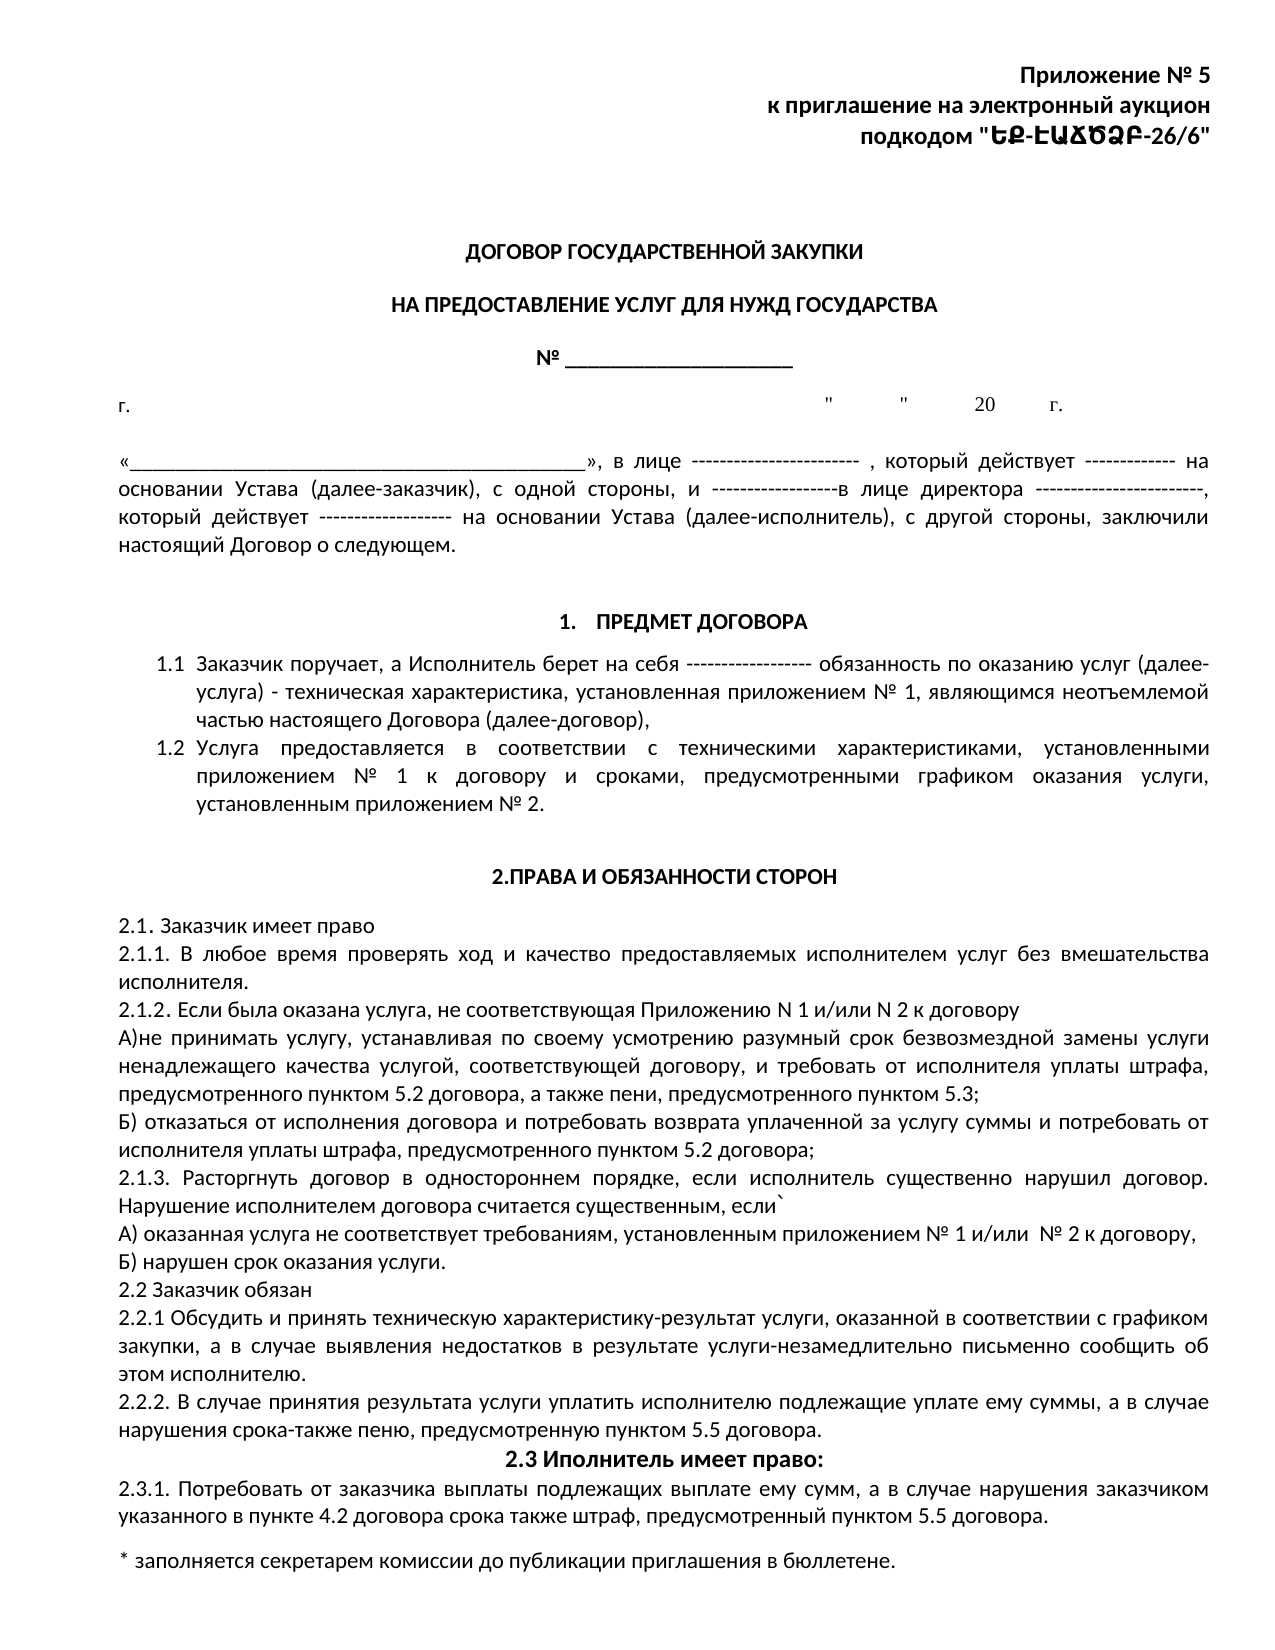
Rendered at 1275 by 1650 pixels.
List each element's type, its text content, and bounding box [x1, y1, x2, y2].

text к приглашение на электронный аукцион [148, 89, 1211, 120]
text Б) отказаться от исполнения договора и потребовать возврата уплаченной за услугу суммы и потребовать от исполнителя уплаты штрафа, предусмотренного пунктом 5.2 договора; [118, 1107, 1211, 1163]
text 2.3.1. Потребовать от заказчика выплаты подлежащих выплате ему сумм, а в случае нарушения заказчиком указанного в пункте 4.2 договора срока также штраф, предусмотренный пунктом 5.5 договора. [118, 1474, 1211, 1530]
list ПРЕДМЕТ ДОГОВОРА [156, 607, 1211, 635]
text НА ПРЕДОСТАВЛЕНИЕ УСЛУГ ДЛЯ НУЖД ГОСУДАРСТВА [118, 290, 1211, 318]
text А) оказанная услуга не соответствует требованиям, установленным приложением № 1 и/или № 2 к договору, [118, 1219, 1211, 1247]
text 2.ПРАВА И ОБЯЗАННОСТИ СТОРОН [118, 862, 1211, 890]
text * заполняется секретарем комиссии до публикации приглашения в бюллетене. [118, 1546, 1211, 1574]
text 2.3 Иполнитель имеет право: [118, 1443, 1211, 1474]
list Заказчик поручает, а Исполнитель берет на себя ------------------ обязанность по оказанию услуг (далее-услуга) - техническая характеристика, установленная приложением № 1, являющимся неотъемлемой частью настоящего Договора (далее-договор), [156, 649, 1211, 733]
text 2.1.1. В любое время проверять ход и качество предоставляемых исполнителем услуг без вмешательства исполнителя. [118, 939, 1211, 995]
list Услуга предоставляется в соответствии с техническими характеристиками, установленными приложением № 1 к договору и сроками, предусмотренными графиком оказания услуги, установленным приложением № 2. [156, 733, 1211, 817]
text 2.2.1 Обсудить и принять техническую характеристику-результат услуги, оказанной в соответствии с графиком закупки, а в случае выявления недостатков в результате услуги-незамедлительно письменно сообщить об этом исполнителю. [118, 1303, 1211, 1387]
text Б) нарушен срок оказания услуги. [118, 1247, 1211, 1275]
text А)не принимать услугу, устанавливая по своему усмотрению разумный срок безвозмездной замены услуги ненадлежащего качества услугой, соответствующей договору, и требовать от исполнителя уплаты штрафа, предусмотренного пунктом 5.2 договора, а также пени, предусмотренного пунктом 5.3; [118, 1023, 1211, 1107]
text 2.1․ Заказчик имеет право [118, 911, 1211, 939]
text № ____________________ [118, 343, 1211, 371]
text «________________________________________», в лице ------------------------ , который действует ------------- на основании Устава (далее-заказчик), с одной стороны, и ------------------в лице директора ------------------------, который действует ------------------- на основании Устава (далее-исполнитель), с другой стороны, заключили настоящий Договор о следующем. [118, 446, 1211, 558]
text Приложение № 5 [118, 59, 1211, 89]
text подкодом "ԵՔ-ԷԱՃԾՁԲ-26/6" [148, 120, 1211, 151]
text ДОГОВОР ГОСУДАРСТВЕННОЙ ЗАКУПКИ [118, 237, 1211, 265]
text 2.1.3. Расторгнуть договор в одностороннем порядке, если исполнитель существенно нарушил договор. Нарушение исполнителем договора считается существенным, если՝ [118, 1163, 1211, 1219]
table_header " " 20 г. [591, 392, 1074, 446]
text 2.1.2․ Если была оказана услуга, не соответствующая Приложению N 1 и/или N 2 к договору [118, 995, 1211, 1023]
text 2.2 Заказчик обязан [118, 1275, 1211, 1303]
text 2.2.2. В случае принятия результата услуги уплатить исполнителю подлежащие уплате ему суммы, а в случае нарушения срока-также пеню, предусмотренную пунктом 5.5 договора. [118, 1387, 1211, 1443]
table_header г. [107, 392, 591, 446]
